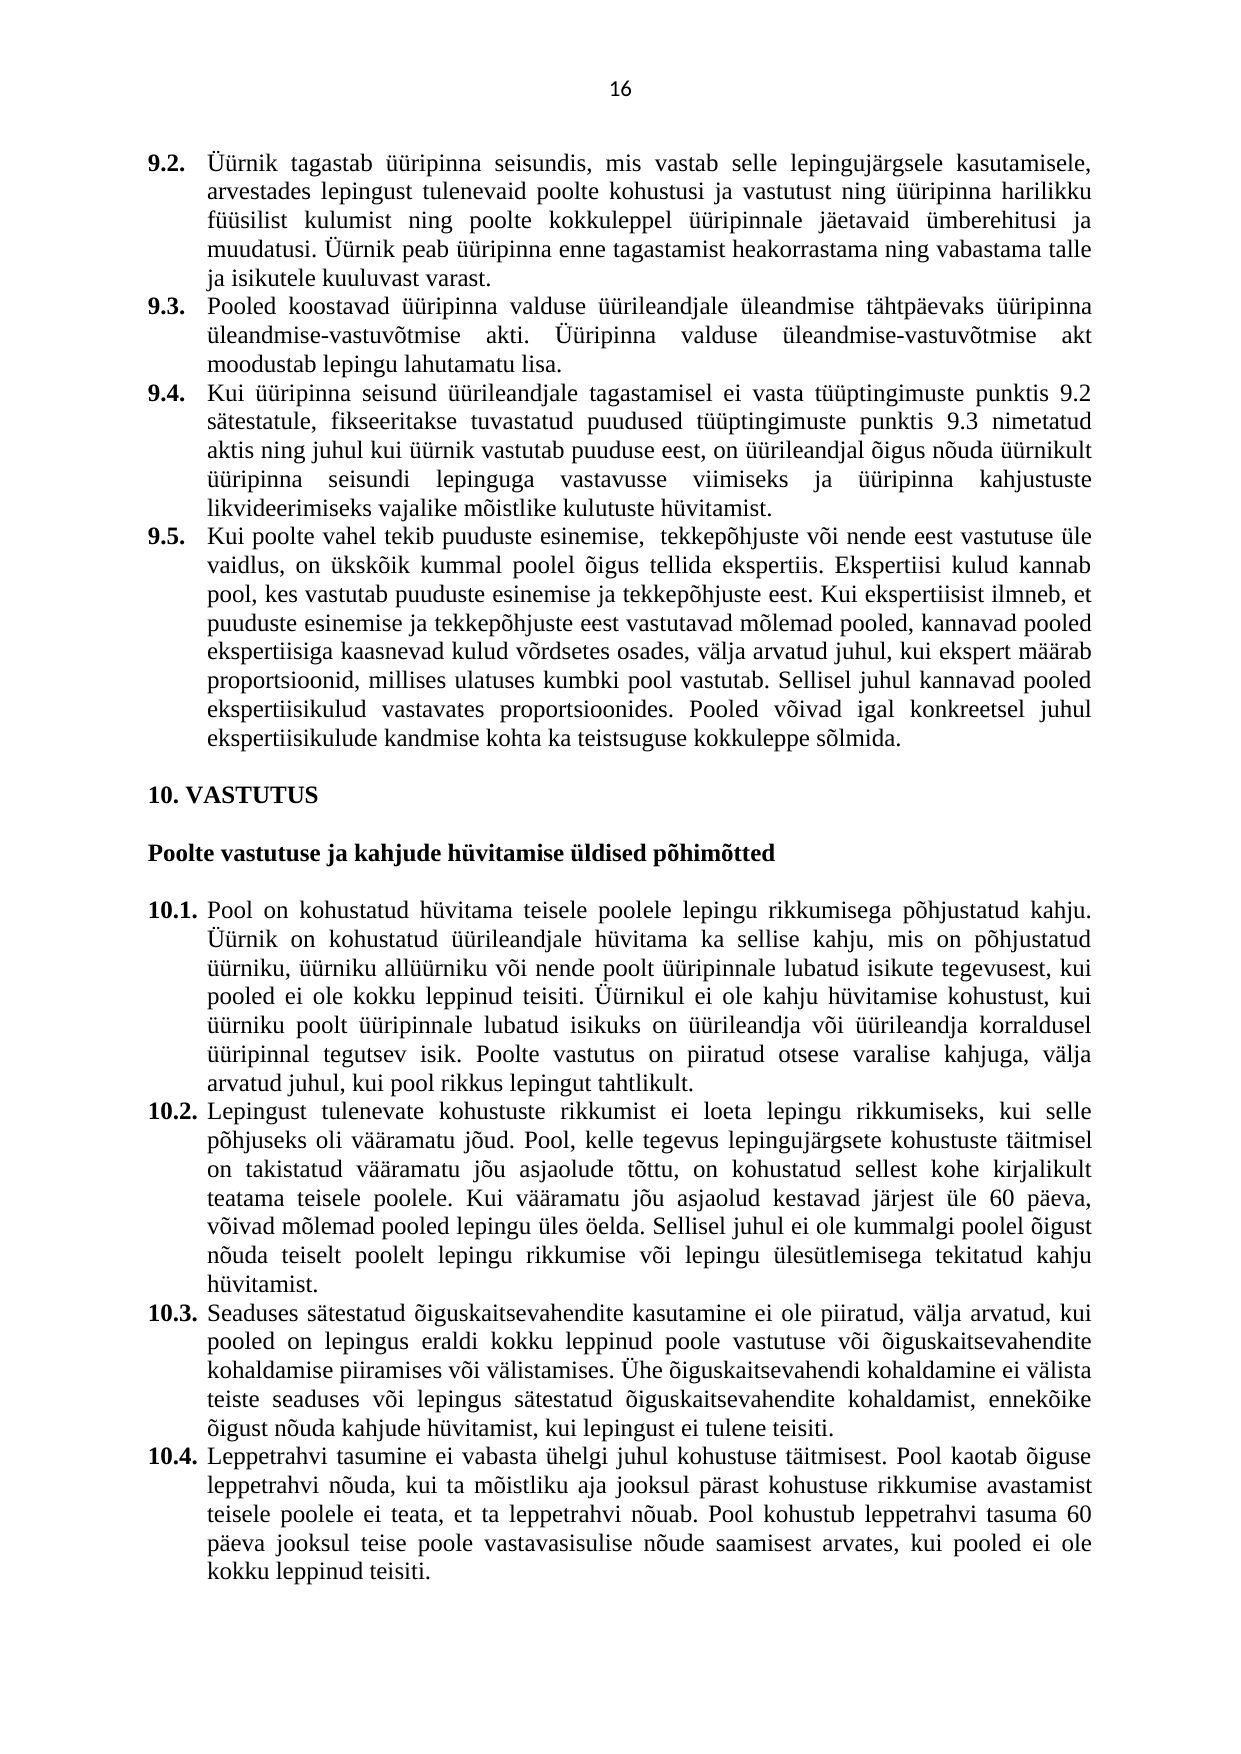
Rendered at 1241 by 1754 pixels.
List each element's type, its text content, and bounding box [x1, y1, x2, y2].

list Pool on kohustatud hüvitama teisele poolele lepingu rikkumisega põhjustatud kahju. Üürnik on kohustatud üürileandjale hüvitama ka sellise kahju, mis on põhjustatud üürniku, üürniku allüürniku või nende poolt üüripinnale lubatud isikute tegevusest, kui pooled ei ole kokku leppinud teisiti. Üürnikul ei ole kahju hüvitamise kohustust, kui üürniku poolt üüripinnale lubatud isikuks on üürileandja või üürileandja korraldusel üüripinnal tegutsev isik. Poolte vastutus on piiratud otsese varalise kahjuga, välja arvatud juhul, kui pool rikkus lepingut tahtlikult. [148, 895, 1092, 1096]
list Kui poolte vahel tekib puuduste esinemise, tekkepõhjuste või nende eest vastutuse üle vaidlus, on ükskõik kummal poolel õigus tellida ekspertiis. Ekspertiisi kulud kannab pool, kes vastutab puuduste esinemise ja tekkepõhjuste eest. Kui ekspertiisist ilmneb, et puuduste esinemise ja tekkepõhjuste eest vastutavad mõlemad pooled, kannavad pooled ekspertiisiga kaasnevad kulud võrdsetes osades, välja arvatud juhul, kui ekspert määrab proportsioonid, millises ulatuses kumbki pool vastutab. Sellisel juhul kannavad pooled ekspertiisikulud vastavates proportsioonides. Pooled võivad igal konkreetsel juhul ekspertiisikulude kandmise kohta ka teistsuguse kokkuleppe sõlmida. [148, 521, 1092, 751]
list Lepingust tulenevate kohustuste rikkumist ei loeta lepingu rikkumiseks, kui selle põhjuseks oli vääramatu jõud. Pool, kelle tegevus lepingujärgsete kohustuste täitmisel on takistatud vääramatu jõu asjaolude tõttu, on kohustatud sellest kohe kirjalikult teatama teisele poolele. Kui vääramatu jõu asjaolud kestavad järjest üle 60 päeva, võivad mõlemad pooled lepingu üles öelda. Sellisel juhul ei ole kummalgi poolel õigust nõuda teiselt poolelt lepingu rikkumise või lepingu ülesütlemisega tekitatud kahju hüvitamist. [148, 1096, 1092, 1298]
list Leppetrahvi tasumine ei vabasta ühelgi juhul kohustuse täitmisest. Pool kaotab õiguse leppetrahvi nõuda, kui ta mõistliku aja jooksul pärast kohustuse rikkumise avastamist teisele poolele ei teata, et ta leppetrahvi nõuab. Pool kohustub leppetrahvi tasuma 60 päeva jooksul teise poole vastavasisulise nõude saamisest arvates, kui pooled ei ole kokku leppinud teisiti. [148, 1441, 1092, 1585]
list Seaduses sätestatud õiguskaitsevahendite kasutamine ei ole piiratud, välja arvatud, kui pooled on lepingus eraldi kokku leppinud poole vastutuse või õiguskaitsevahendite kohaldamise piiramises või välistamises. Ühe õiguskaitsevahendi kohaldamine ei välista teiste seaduses või lepingus sätestatud õiguskaitsevahendite kohaldamist, ennekõike õigust nõuda kahjude hüvitamist, kui lepingust ei tulene teisiti. [148, 1298, 1092, 1441]
text Poolte vastutuse ja kahjude hüvitamise üldised põhimõtted [148, 838, 1092, 866]
list Kui üüripinna seisund üürileandjale tagastamisel ei vasta tüüptingimuste punktis 9.2 sätestatule, fikseeritakse tuvastatud puudused tüüptingimuste punktis 9.3 nimetatud aktis ning juhul kui üürnik vastutab puuduse eest, on üürileandjal õigus nõuda üürnikult üüripinna seisundi lepinguga vastavusse viimiseks ja üüripinna kahjustuste likvideerimiseks vajalike mõistlike kulutuste hüvitamist. [148, 378, 1092, 521]
list VASTUTUS [148, 780, 1092, 809]
list Üürnik tagastab üüripinna seisundis, mis vastab selle lepingujärgsele kasutamisele, arvestades lepingust tulenevaid poolte kohustusi ja vastutust ning üüripinna harilikku füüsilist kulumist ning poolte kokkuleppel üüripinnale jäetavaid ümberehitusi ja muudatusi. Üürnik peab üüripinna enne tagastamist heakorrastama ning vabastama talle ja isikutele kuuluvast varast. [148, 148, 1092, 291]
list Pooled koostavad üüripinna valduse üürileandjale üleandmise tähtpäevaks üüripinna üleandmise-vastuvõtmise akti. Üüripinna valduse üleandmise-vastuvõtmise akt moodustab lepingu lahutamatu lisa. [148, 291, 1092, 378]
